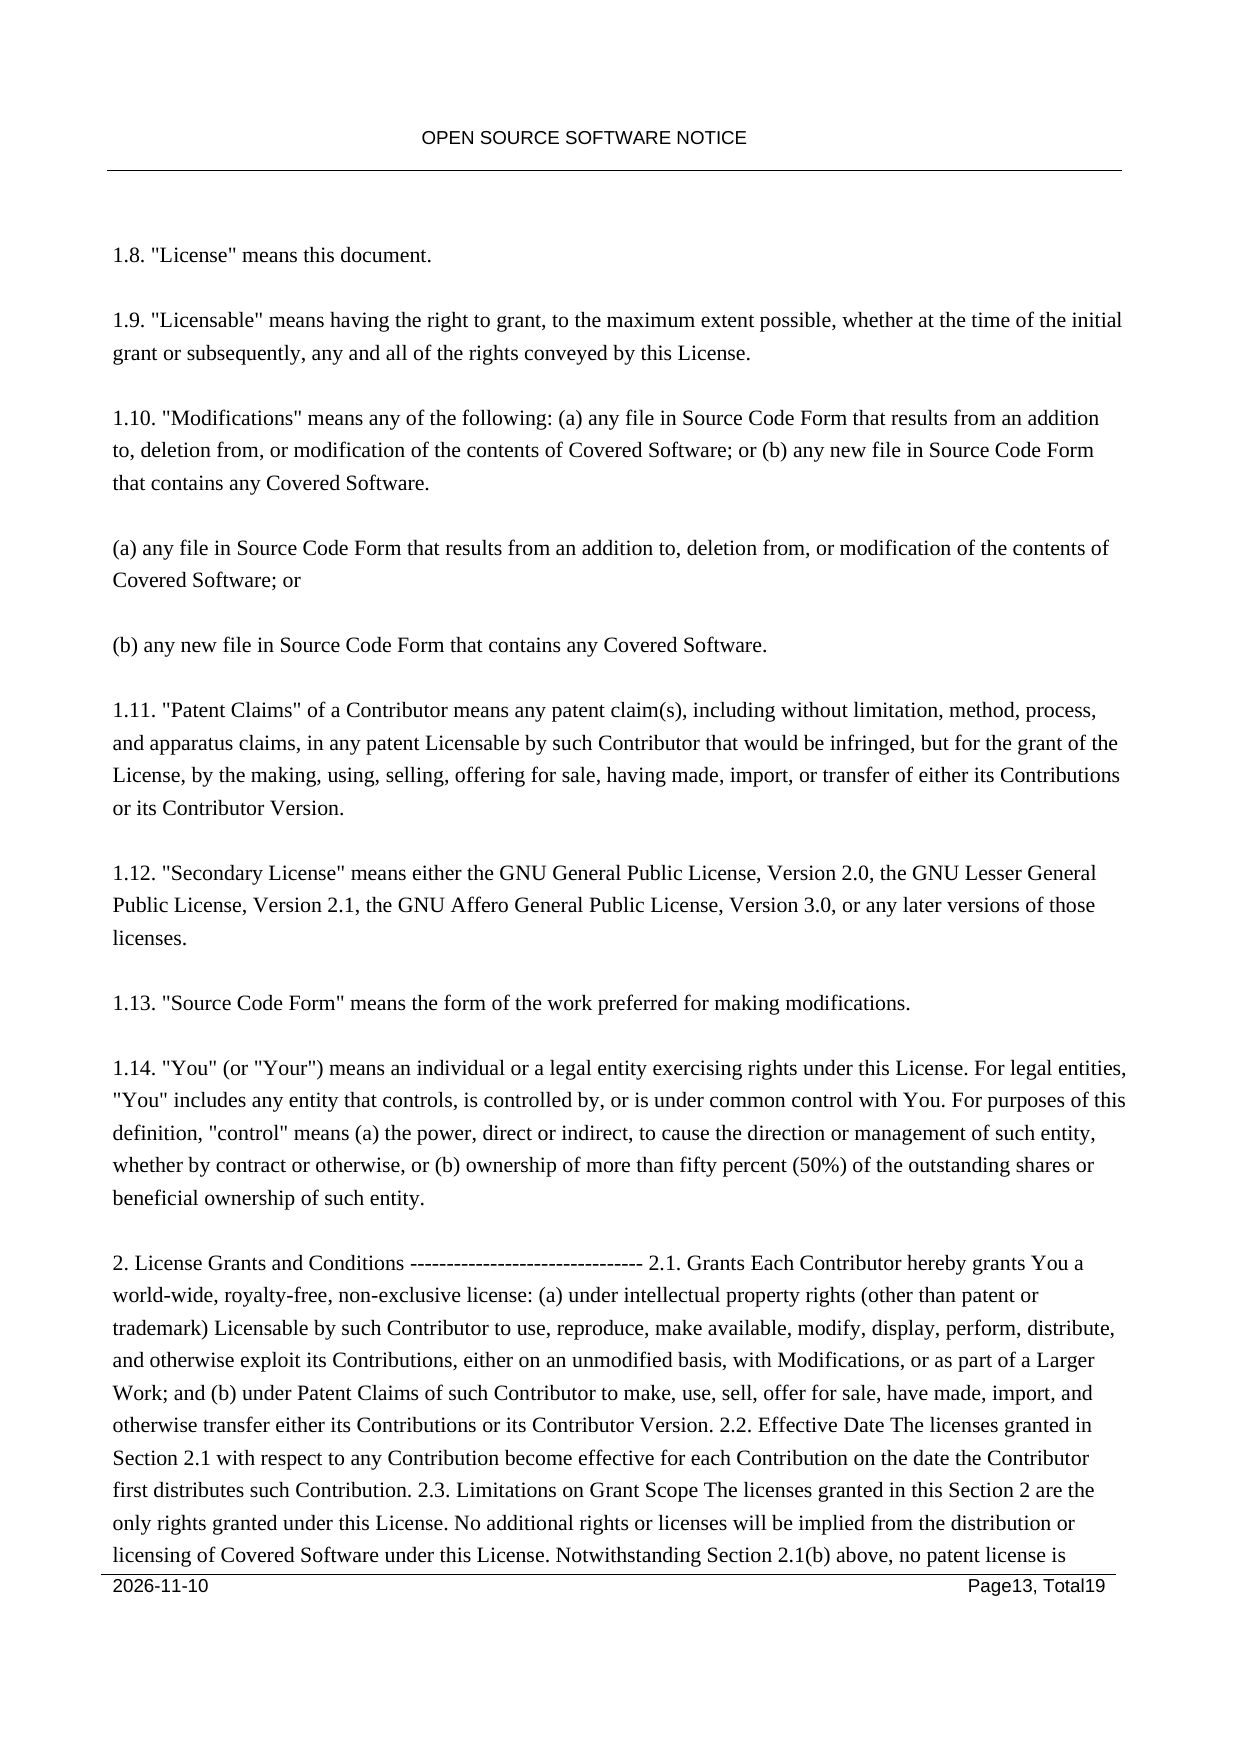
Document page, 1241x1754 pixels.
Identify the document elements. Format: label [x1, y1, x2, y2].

text [112, 206, 1128, 1571]
